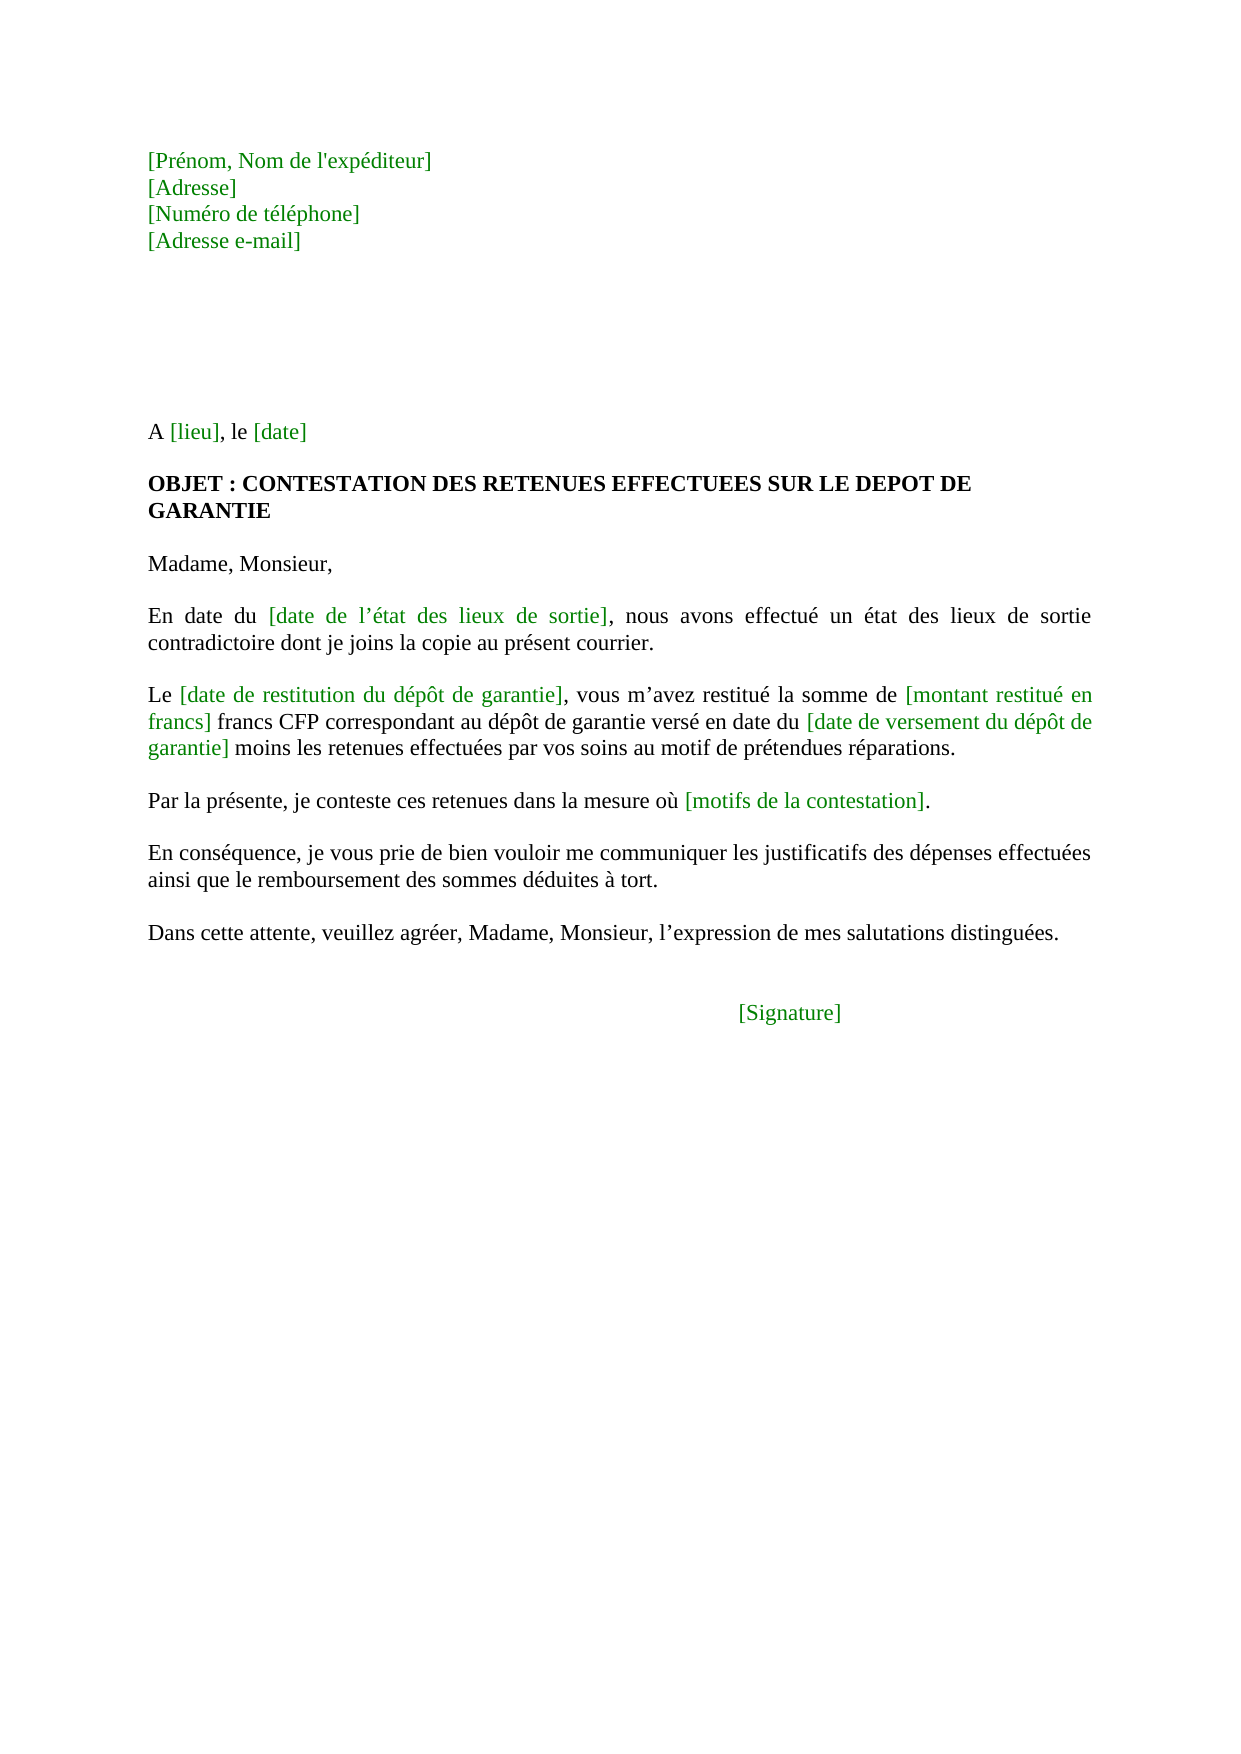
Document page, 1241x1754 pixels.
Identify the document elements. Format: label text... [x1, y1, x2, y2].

text [Prénom, Nom de l'expéditeur] [Adresse] [Numéro de téléphone] [Adresse e-mail] [148, 148, 1093, 253]
text En date du [date de l’état des lieux de sortie], nous avons effectué un état des lieux de sortie contradictoire dont je joins la copie au présent courrier. [148, 576, 1093, 655]
text En conséquence, je vous prie de bien vouloir me communiquer les justificatifs des dépenses effectuées ainsi que le remboursement des sommes déduites à tort. [148, 813, 1093, 892]
text Le [date de restitution du dépôt de garantie], vous m’avez restitué la somme de [montant restitué en francs] francs CFP correspondant au dépôt de garantie versé en date du [date de versement du dépôt de garantie] moins les retenues effectuées par vos soins au motif de prétendues réparations. [148, 655, 1093, 760]
text Par la présente, je conteste ces retenues dans la mesure où [motifs de la contestation]. [148, 760, 1093, 813]
text Madame, Monsieur, [148, 523, 1093, 576]
text Dans cette attente, veuillez agréer, Madame, Monsieur, l’expression de mes salutations distinguées. [148, 918, 1093, 945]
text [Signature] [148, 999, 1093, 1026]
text A [lieu], le [date] OBJET : CONTESTATION DES RETENUES EFFECTUEES SUR LE DEPOT DE GARANTIE [148, 418, 1093, 523]
